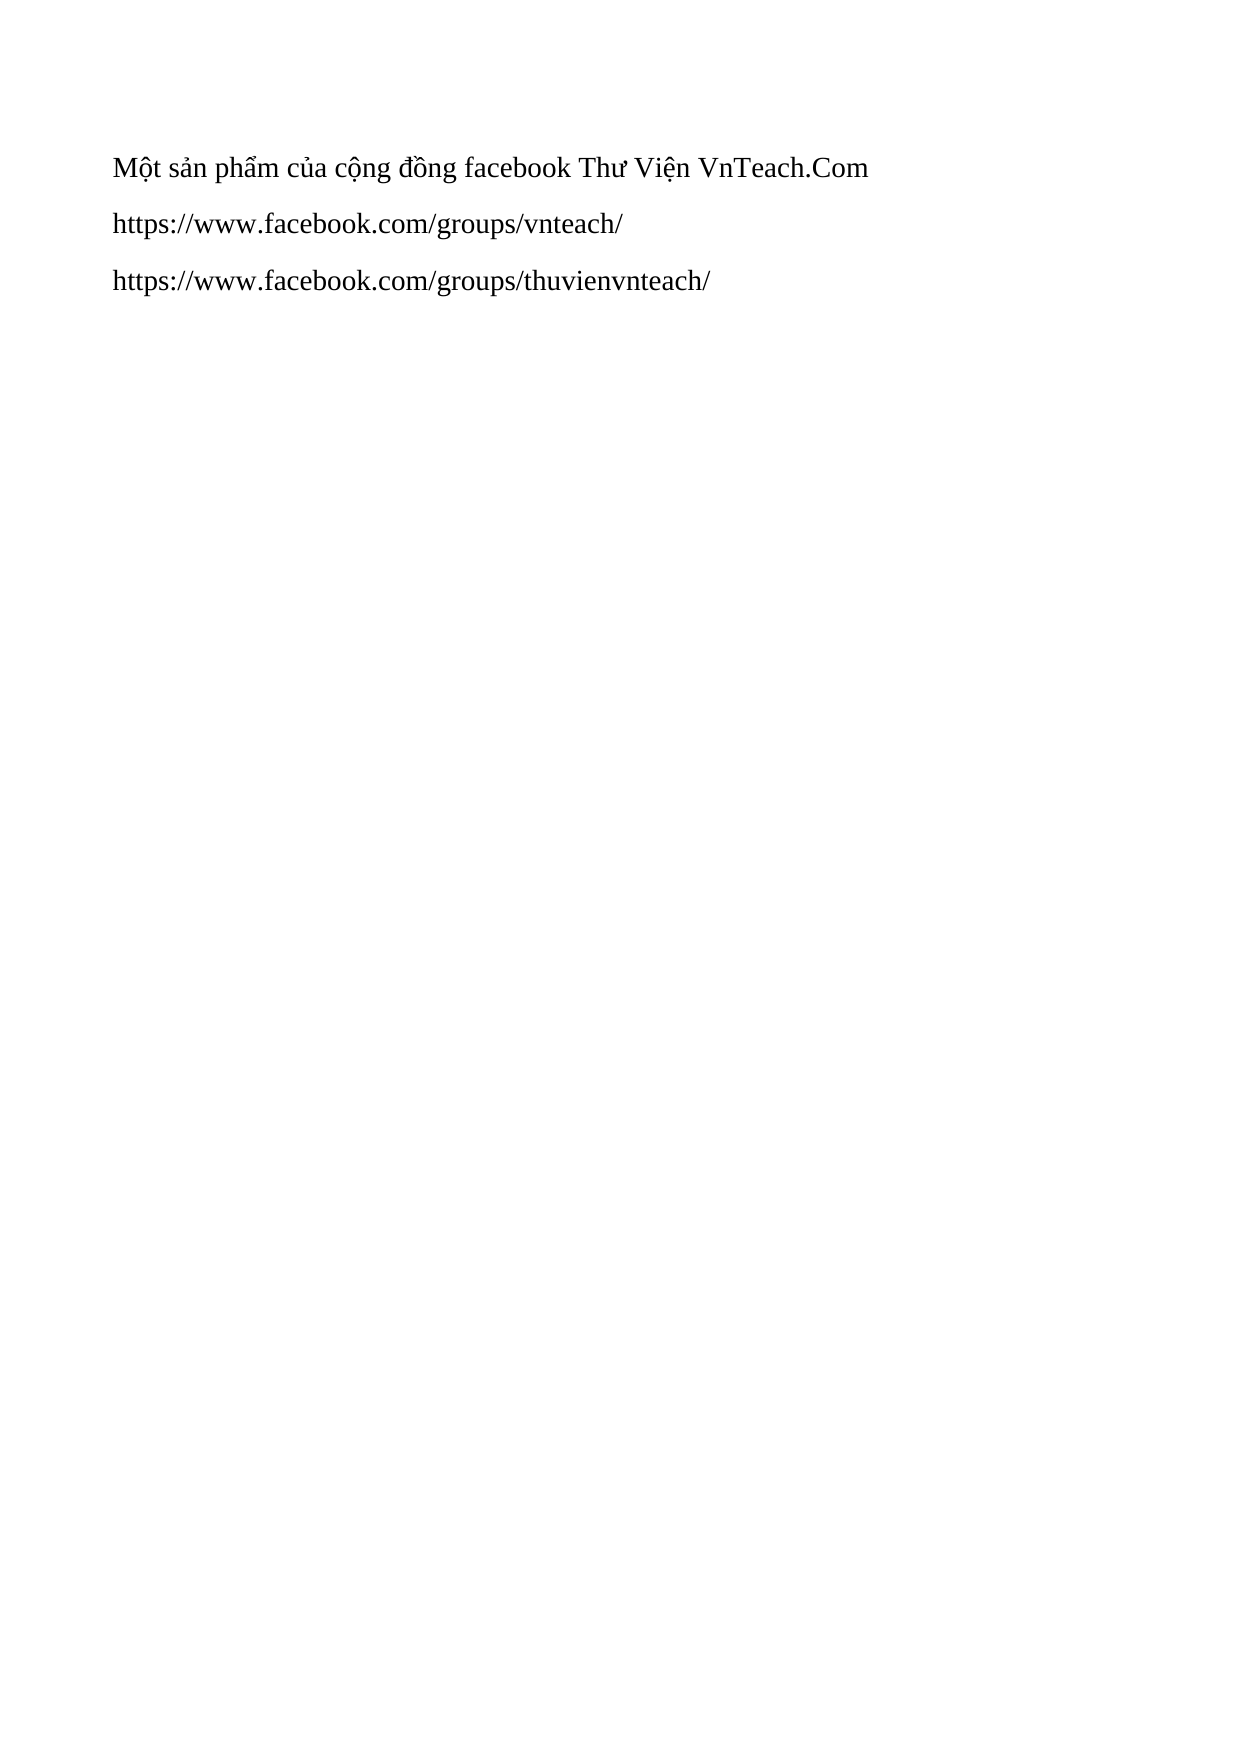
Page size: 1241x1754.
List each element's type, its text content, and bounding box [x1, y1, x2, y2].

text https://www.facebook.com/groups/thuvienvnteach/ [112, 263, 1128, 297]
text Một sản phẩm của cộng đồng facebook Thư Viện VnTeach.Com [112, 150, 1128, 183]
text https://www.facebook.com/groups/vnteach/ [112, 207, 1128, 240]
